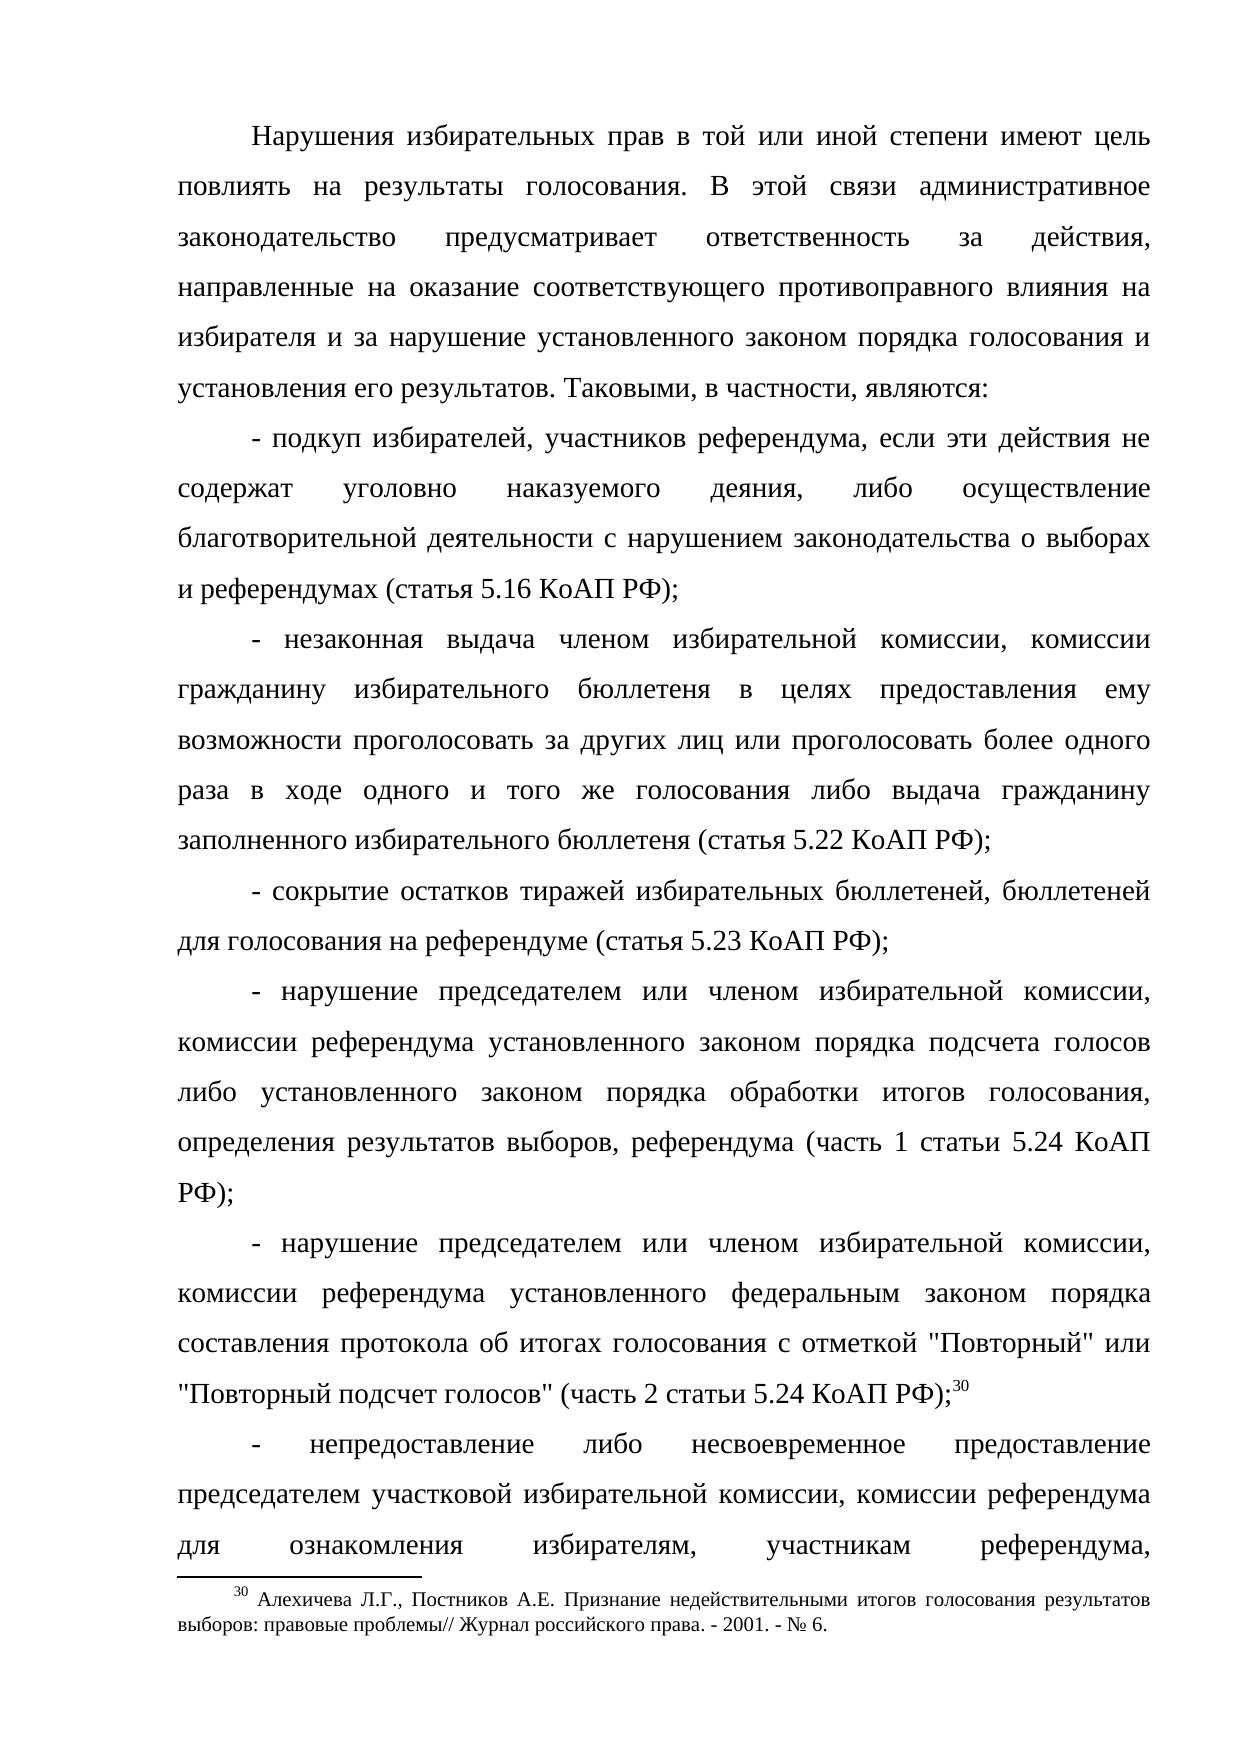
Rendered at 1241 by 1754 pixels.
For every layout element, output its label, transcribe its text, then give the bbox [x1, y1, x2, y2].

text - подкуп избирателей, участников референдума, если эти действия не содержат уголовно наказуемого деяния, либо осуществление благотворительной деятельности с нарушением законодательства о выборах и референдумах (статья 5.16 КоАП РФ); [177, 420, 1152, 604]
text - нарушение председателем или членом избирательной комиссии, комиссии референдума установленного законом порядка подсчета голосов либо установленного законом порядка обработки итогов голосования, определения результатов выборов, референдума (часть 1 статьи 5.24 КоАП РФ); [177, 973, 1152, 1208]
text - незаконная выдача членом избирательной комиссии, комиссии гражданину избирательного бюллетеня в целях предоставления ему возможности проголосовать за других лиц или проголосовать более одного раза в ходе одного и того же голосования либо выдача гражданину заполненного избирательного бюллетеня (статья 5.22 КоАП РФ); [177, 621, 1152, 856]
text - сокрытие остатков тиражей избирательных бюллетеней, бюллетеней для голосования на референдуме (статья 5.23 КоАП РФ); [177, 873, 1152, 957]
text Нарушения избирательных прав в той или иной степени имеют цель повлиять на результаты голосования. В этой связи административное законодательство предусматривает ответственность за действия, направленные на оказание соответствующего противоправного влияния на избирателя и за нарушение установленного законом порядка голосования и установления его результатов. Таковыми, в частности, являются: [177, 118, 1152, 403]
text - нарушение председателем или членом избирательной комиссии, комиссии референдума установленного федеральным законом порядка составления протокола об итогах голосования с отметкой "Повторный" или "Повторный подсчет голосов" (часть 2 статьи 5.24 КоАП РФ); [177, 1225, 1152, 1409]
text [177, 1426, 1152, 1560]
